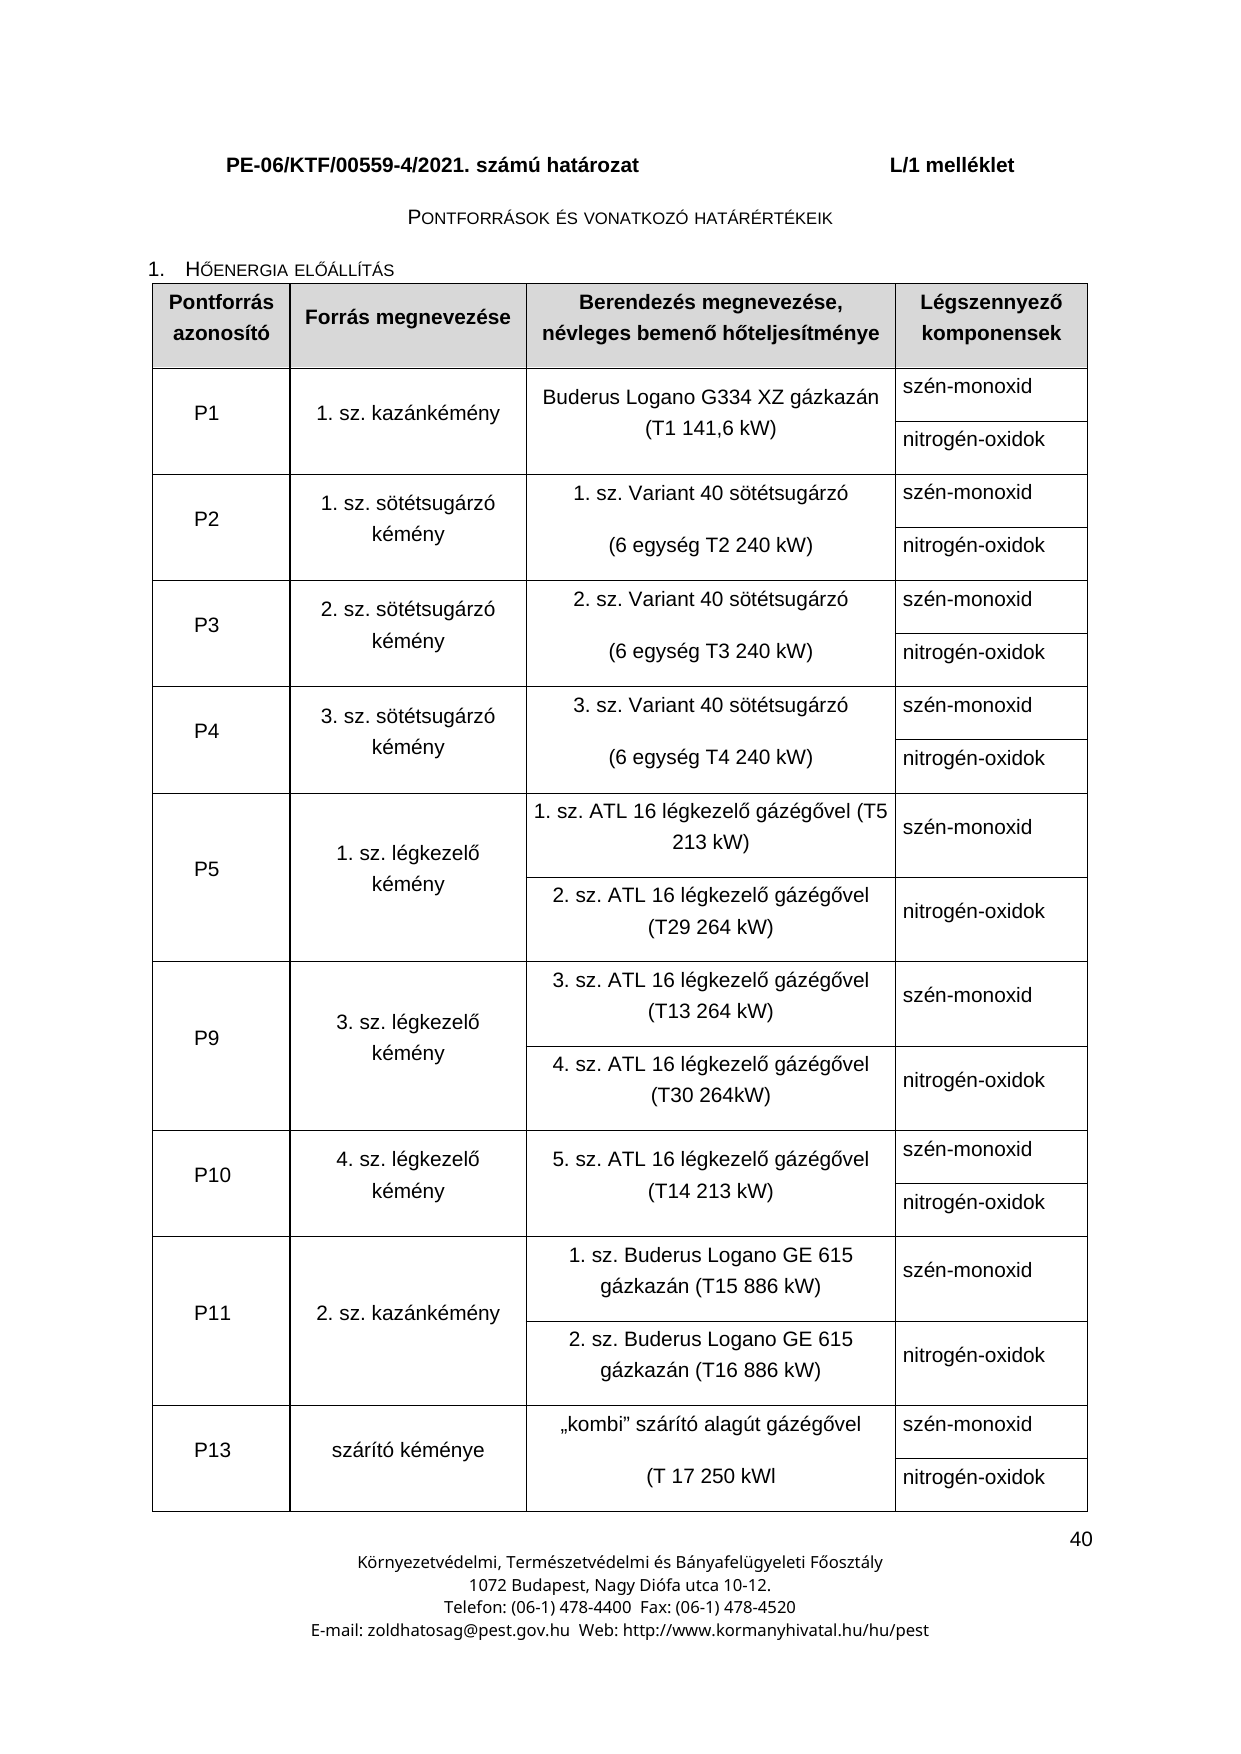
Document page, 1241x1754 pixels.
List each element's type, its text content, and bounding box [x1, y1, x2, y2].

table_cell nitrogén-oxidok [896, 1459, 1087, 1511]
table_cell Buderus Logano G334 XZ gázkazán (T1 141,6 kW) [527, 369, 895, 474]
table_cell szén-monoxid [896, 1406, 1087, 1458]
table_cell nitrogén-oxidok [896, 740, 1087, 792]
table_cell 3. sz. sötétsugárzó kémény [291, 687, 526, 792]
table_cell P3 [187, 581, 289, 686]
table_cell „kombi” szárító alagút gázégővel (T 17 250 kWl [527, 1406, 895, 1511]
table_cell 2. sz. Variant 40 sötétsugárzó (6 egység T3 240 kW) [527, 581, 895, 686]
table_cell 4. sz. ATL 16 légkezelő gázégővel (T30 264kW) [527, 1047, 895, 1130]
list Hőenergia előállítás [148, 252, 1093, 283]
table_cell 3. sz. ATL 16 légkezelő gázégővel (T13 264 kW) [527, 962, 895, 1046]
table_cell P5 [187, 794, 289, 961]
table_cell P1 [187, 369, 289, 474]
table_cell szén-monoxid [896, 1131, 1087, 1183]
table_cell 1. sz. sötétsugárzó kémény [291, 475, 526, 580]
table_cell [153, 1131, 187, 1236]
table_cell 1. sz. kazánkémény [291, 369, 526, 474]
table_cell [153, 1237, 187, 1405]
table_cell P10 [187, 1131, 289, 1236]
table_cell szén-monoxid [896, 475, 1087, 527]
table_cell 1. sz. ATL 16 légkezelő gázégővel (T5 213 kW) [527, 794, 895, 877]
table_cell [153, 369, 187, 474]
table_cell szárító kéménye [291, 1406, 526, 1511]
table_cell 1. sz. Buderus Logano GE 615 gázkazán (T15 886 kW) [527, 1237, 895, 1321]
table_cell 4. sz. légkezelő kémény [291, 1131, 526, 1236]
table_cell szén-monoxid [896, 794, 1087, 877]
table_cell P2 [187, 475, 289, 580]
table_cell [153, 1406, 187, 1511]
table_cell 3. sz. légkezelő kémény [291, 962, 526, 1130]
table_header Forrás megnevezése [291, 284, 526, 367]
table_header Pontforrás azonosító [153, 284, 289, 367]
table_cell szén-monoxid [896, 369, 1087, 421]
table_cell 2. sz. ATL 16 légkezelő gázégővel (T29 264 kW) [527, 878, 895, 961]
table_cell 3. sz. Variant 40 sötétsugárzó (6 egység T4 240 kW) [527, 687, 895, 792]
table_cell nitrogén-oxidok [896, 422, 1087, 474]
table_cell 2. sz. Buderus Logano GE 615 gázkazán (T16 886 kW) [527, 1322, 895, 1405]
text PE-06/KTF/00559-4/2021. számú határozat L/1 melléklet [148, 148, 1093, 179]
table_cell [153, 475, 187, 580]
table_cell nitrogén-oxidok [896, 1047, 1087, 1130]
table_cell nitrogén-oxidok [896, 1184, 1087, 1236]
table_cell 1. sz. légkezelő kémény [291, 794, 526, 961]
table_cell nitrogén-oxidok [896, 634, 1087, 686]
table_cell nitrogén-oxidok [896, 1322, 1087, 1405]
table_cell [153, 687, 187, 792]
table_header Légszennyező komponensek [896, 284, 1087, 367]
table_cell P11 [187, 1237, 289, 1405]
table_cell szén-monoxid [896, 687, 1087, 739]
table_cell szén-monoxid [896, 962, 1087, 1046]
table_cell 2. sz. kazánkémény [291, 1237, 526, 1405]
table_cell 1. sz. Variant 40 sötétsugárzó (6 egység T2 240 kW) [527, 475, 895, 580]
table_cell nitrogén-oxidok [896, 528, 1087, 580]
table_cell [153, 962, 187, 1130]
table_cell szén-monoxid [896, 581, 1087, 633]
table_cell 5. sz. ATL 16 légkezelő gázégővel (T14 213 kW) [527, 1131, 895, 1236]
table_cell P9 [187, 962, 289, 1130]
table_header Berendezés megnevezése, névleges bemenő hőteljesítménye [527, 284, 895, 367]
table_cell [153, 794, 187, 961]
table_cell szén-monoxid [896, 1237, 1087, 1321]
table_cell P13 [187, 1406, 289, 1511]
text Pontforrások és vonatkozó határértékeik [148, 200, 1093, 231]
table_cell nitrogén-oxidok [896, 878, 1087, 961]
table_cell 2. sz. sötétsugárzó kémény [291, 581, 526, 686]
table_cell [153, 581, 187, 686]
table_cell P4 [187, 687, 289, 792]
